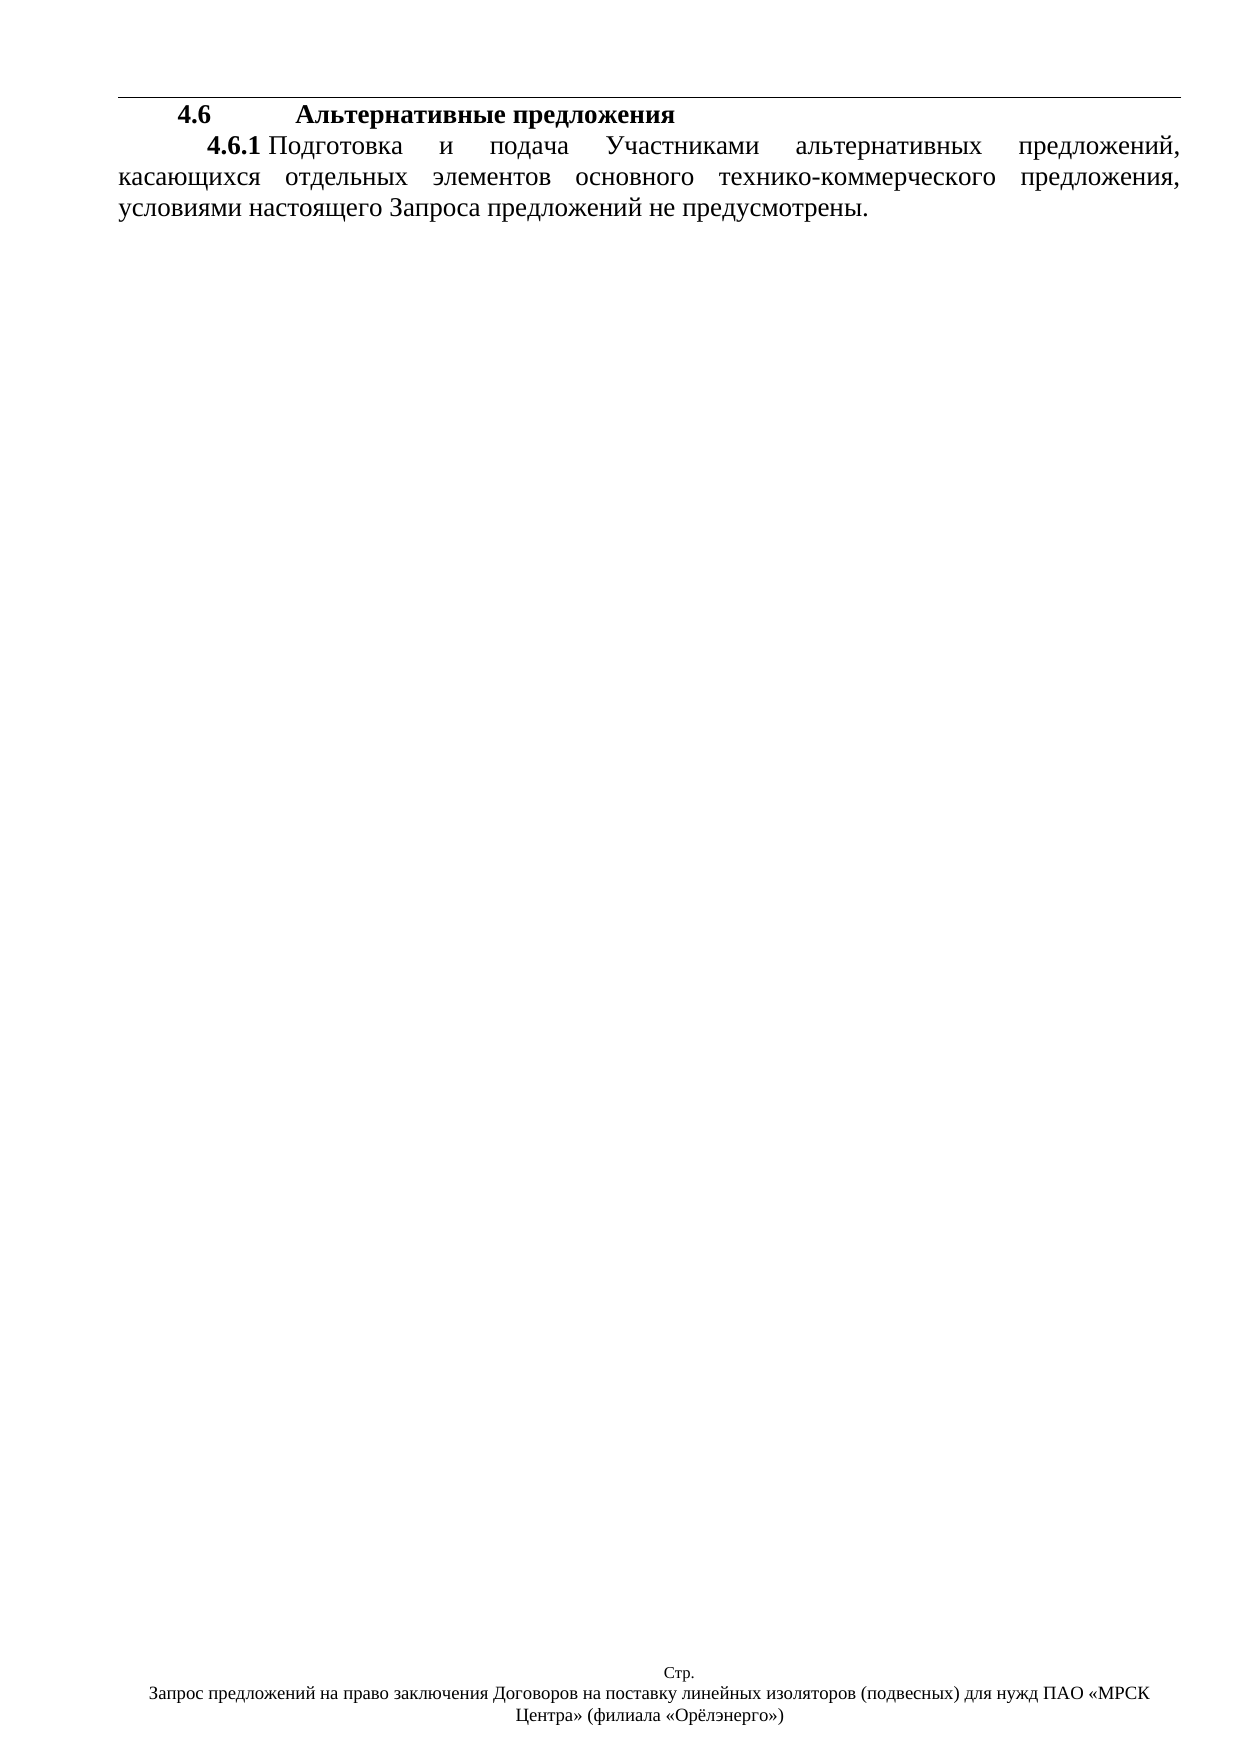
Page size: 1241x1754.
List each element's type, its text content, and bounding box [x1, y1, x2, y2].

subtitle Альтернативные предложения [177, 98, 1181, 129]
subtitle Подготовка и подача Участниками альтернативных предложений, касающихся отдельных элементов основного технико-коммерческого предложения, условиями настоящего Запроса предложений не предусмотрены. [118, 129, 1181, 223]
